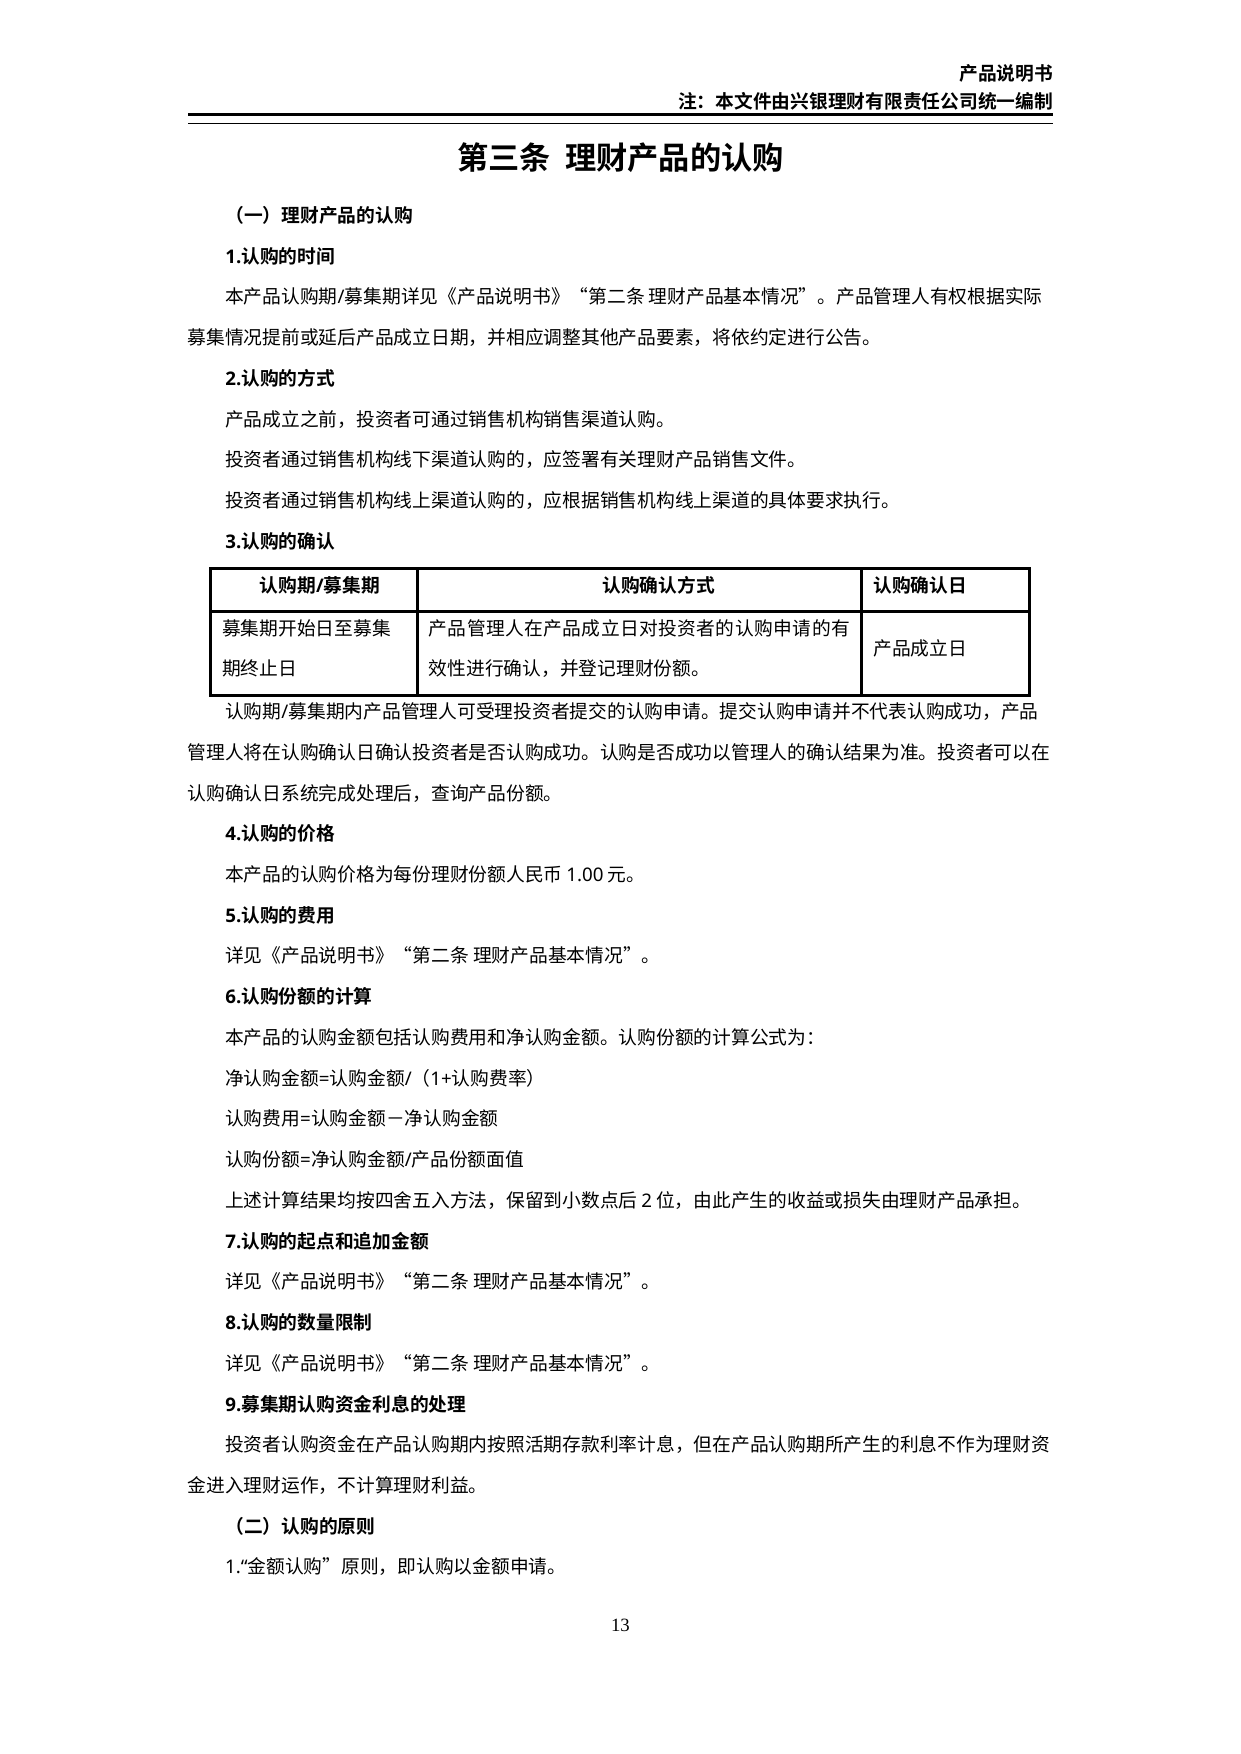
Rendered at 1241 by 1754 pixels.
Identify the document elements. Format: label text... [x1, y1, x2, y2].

text 投资者认购资金在产品认购期内按照活期存款利率计息，但在产品认购期所产生的利息不作为理财资金进入理财运作，不计算理财利益。 [187, 1430, 1053, 1498]
text 8.认购的数量限制 [187, 1308, 1053, 1335]
table_cell 产品管理人在产品成立日对投资者的认购申请的有效性进行确认，并登记理财份额。 [419, 613, 860, 694]
text 本产品的认购金额包括认购费用和净认购金额。认购份额的计算公式为： [187, 1023, 1053, 1050]
text 详见《产品说明书》“第二条 理财产品基本情况”。 [187, 941, 1053, 968]
text 1.“金额认购”原则，即认购以金额申请。 [187, 1552, 1053, 1579]
text 认购期/募集期内产品管理人可受理投资者提交的认购申请。提交认购申请并不代表认购成功，产品管理人将在认购确认日确认投资者是否认购成功。认购是否成功以管理人的确认结果为准。投资者可以在认购确认日系统完成处理后，查询产品份额。 [187, 697, 1053, 805]
text 详见《产品说明书》“第二条 理财产品基本情况”。 [187, 1267, 1053, 1294]
text 4.认购的价格 [187, 819, 1053, 846]
text 产品成立之前，投资者可通过销售机构销售渠道认购。 [187, 404, 1053, 432]
table_header 认购期/募集期 [212, 570, 416, 610]
text 认购份额=净认购金额/产品份额面值 [187, 1145, 1053, 1172]
text 5.认购的费用 [187, 900, 1053, 928]
text （一）理财产品的认购 [187, 201, 1053, 228]
text 2.认购的方式 [187, 364, 1053, 391]
text 1.认购的时间 [187, 241, 1053, 269]
text 投资者通过销售机构线下渠道认购的，应签署有关理财产品销售文件。 [187, 445, 1053, 472]
text 6.认购份额的计算 [187, 982, 1053, 1009]
text 本产品的认购价格为每份理财份额人民币1.00元。 [187, 860, 1053, 887]
text 详见《产品说明书》“第二条 理财产品基本情况”。 [187, 1348, 1053, 1376]
text 上述计算结果均按四舍五入方法，保留到小数点后2位，由此产生的收益或损失由理财产品承担。 [187, 1186, 1053, 1213]
text 7.认购的起点和追加金额 [187, 1226, 1053, 1253]
table_cell 募集期开始日至募集期终止日 [212, 613, 416, 694]
text 3.认购的确认 [187, 527, 1053, 554]
text 认购费用=认购金额－净认购金额 [187, 1104, 1053, 1131]
table_header 认购确认方式 [419, 570, 860, 610]
table_header 认购确认日 [863, 570, 1028, 610]
subtitle 第三条 理财产品的认购 [187, 133, 1053, 178]
text 净认购金额=认购金额/（1+认购费率） [187, 1063, 1053, 1091]
table_cell 产品成立日 [863, 613, 1028, 694]
text （二）认购的原则 [187, 1511, 1053, 1538]
text 9.募集期认购资金利息的处理 [187, 1389, 1053, 1416]
text 投资者通过销售机构线上渠道认购的，应根据销售机构线上渠道的具体要求执行。 [187, 486, 1053, 513]
text 本产品认购期/募集期详见《产品说明书》“第二条 理财产品基本情况”。产品管理人有权根据实际募集情况提前或延后产品成立日期，并相应调整其他产品要素，将依约定进行公告。 [187, 282, 1053, 350]
